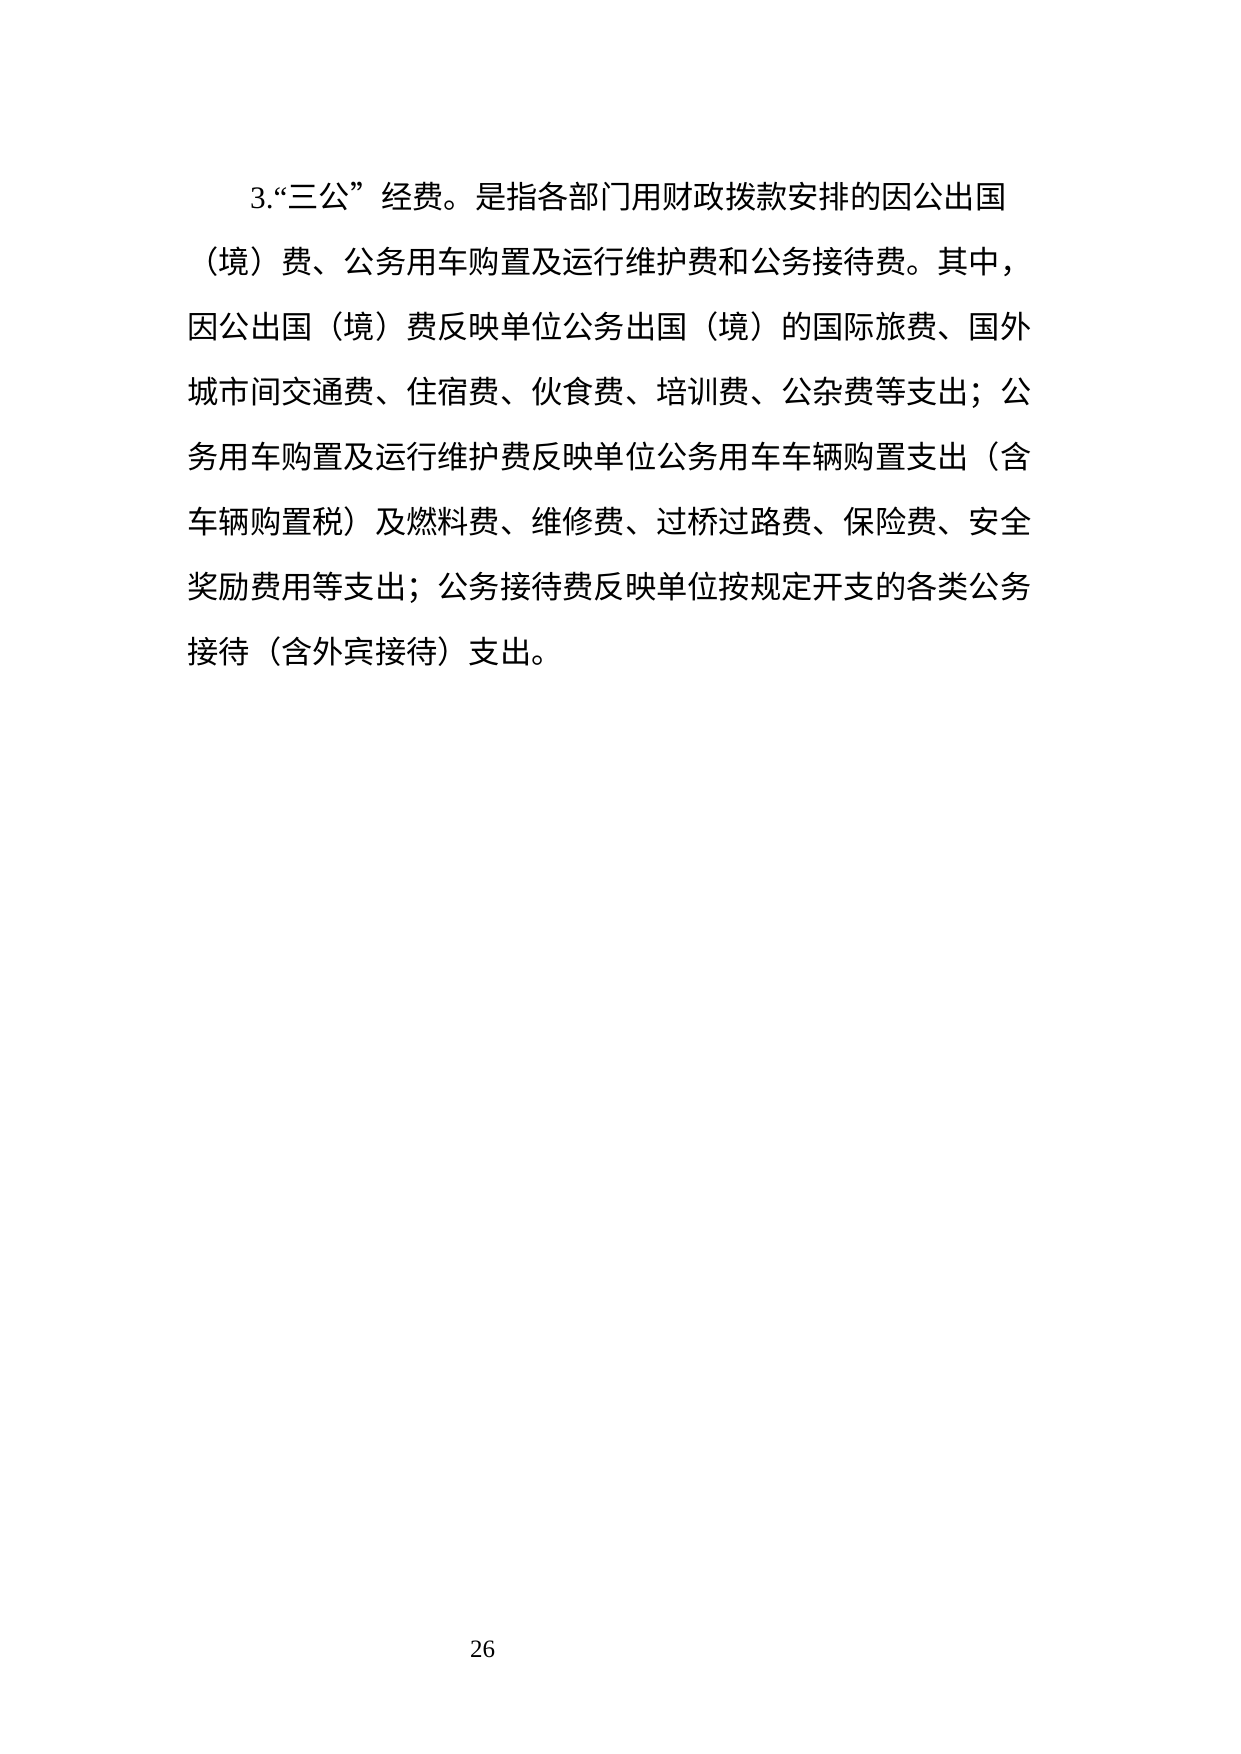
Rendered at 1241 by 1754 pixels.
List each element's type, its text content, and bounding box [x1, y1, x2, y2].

text 3.“三公”经费。是指各部门用财政拨款安排的因公出国（境）费、公务用车购置及运行维护费和公务接待费。其中，因公出国（境）费反映单位公务出国（境）的国际旅费、国外城市间交通费、住宿费、伙食费、培训费、公杂费等支出；公务用车购置及运行维护费反映单位公务用车车辆购置支出（含车辆购置税）及燃料费、维修费、过桥过路费、保险费、安全奖励费用等支出；公务接待费反映单位按规定开支的各类公务接待（含外宾接待）支出。 [187, 162, 1053, 682]
